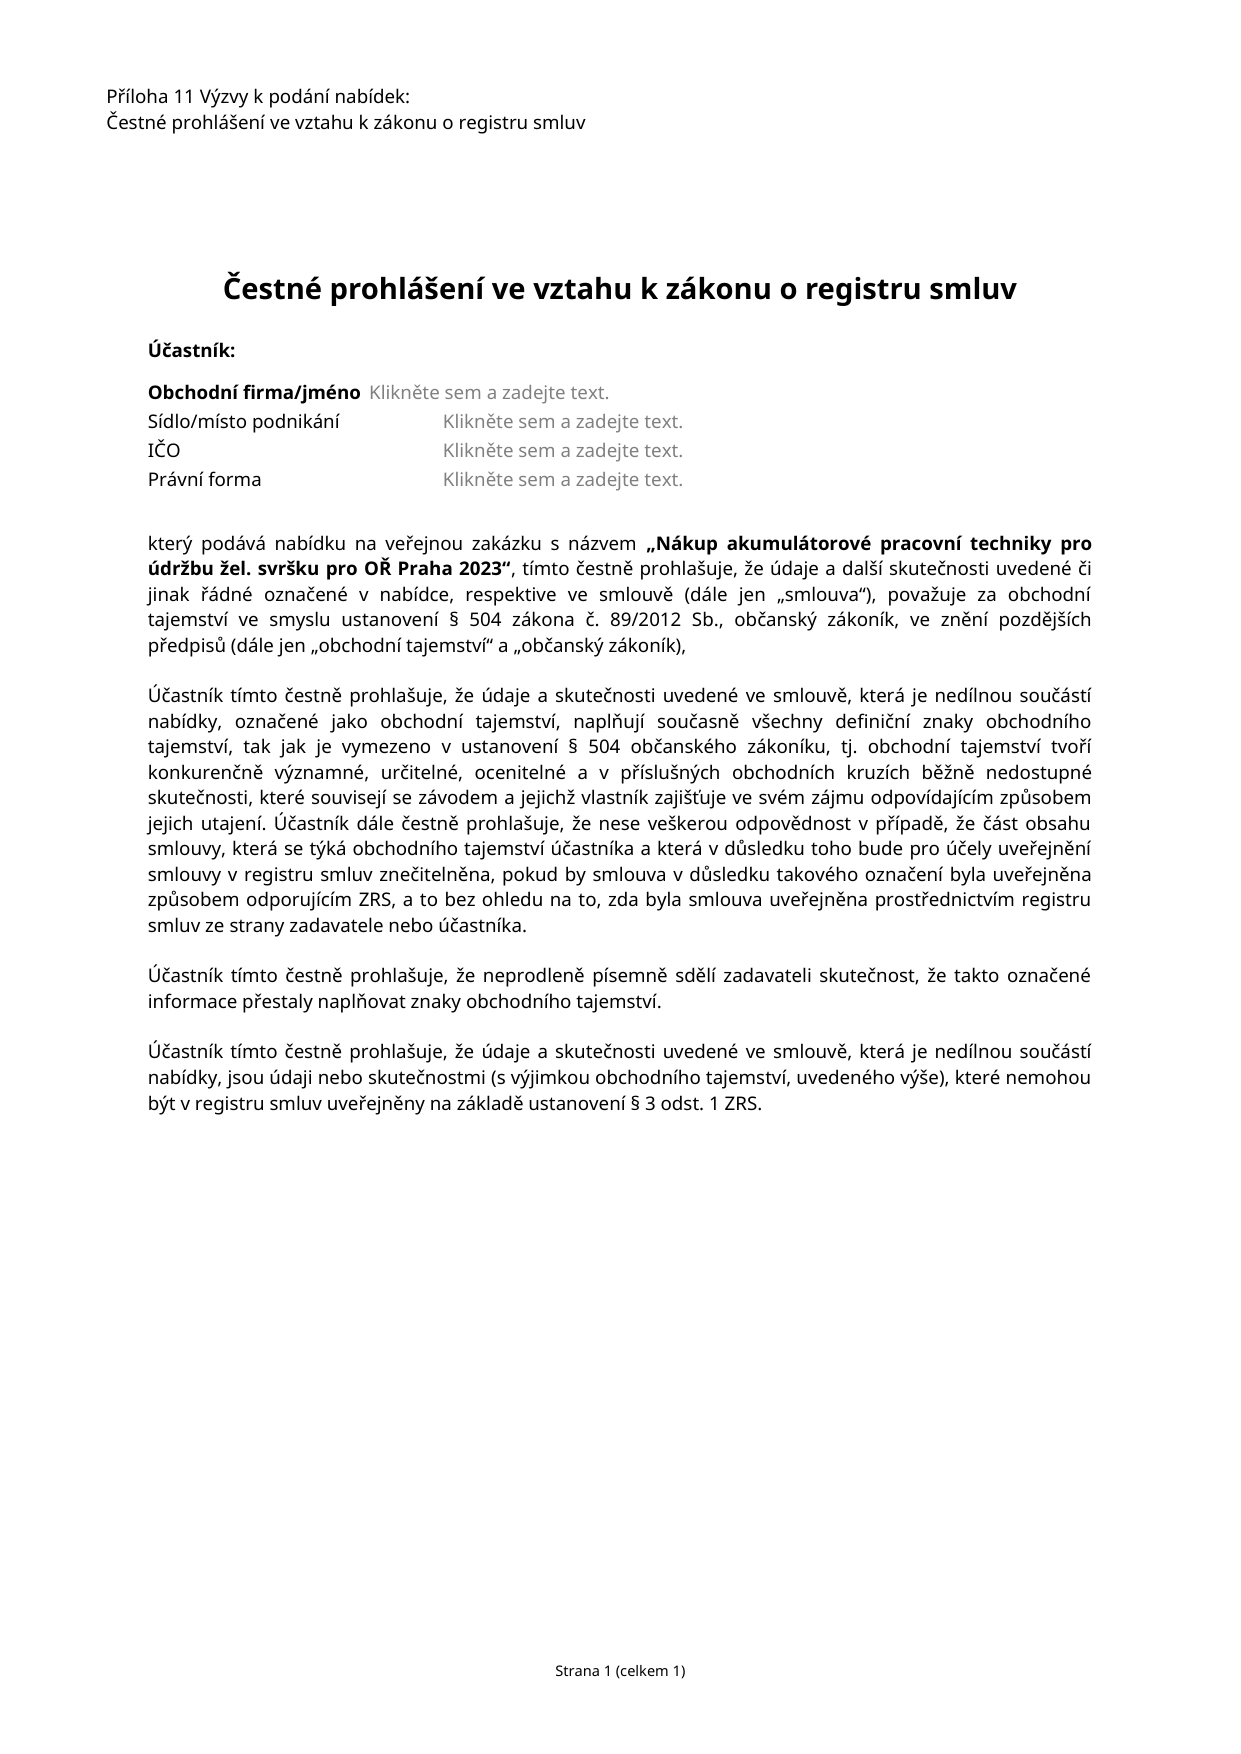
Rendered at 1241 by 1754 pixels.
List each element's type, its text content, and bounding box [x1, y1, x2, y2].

text Účastník tímto čestně prohlašuje, že údaje a skutečnosti uvedené ve smlouvě, která je nedílnou součástí nabídky, označené jako obchodní tajemství, naplňují současně všechny definiční znaky obchodního tajemství, tak jak je vymezeno v ustanovení § 504 občanského zákoníku, tj. obchodní tajemství tvoří konkurenčně významné, určitelné, ocenitelné a v příslušných obchodních kruzích běžně nedostupné skutečnosti, které souvisejí se závodem a jejichž vlastník zajišťuje ve svém zájmu odpovídajícím způsobem jejich utajení. Účastník dále čestně prohlašuje, že nese veškerou odpovědnost v případě, že část obsahu smlouvy, která se týká obchodního tajemství účastníka a která v důsledku toho bude pro účely uveřejnění smlouvy v registru smluv znečitelněna, pokud by smlouva v důsledku takového označení byla uveřejněna způsobem odporujícím ZRS, a to bez ohledu na to, zda byla smlouva uveřejněna prostřednictvím registru smluv ze strany zadavatele nebo účastníka. [148, 683, 1093, 938]
text Účastník tímto čestně prohlašuje, že údaje a skutečnosti uvedené ve smlouvě, která je nedílnou součástí nabídky, jsou údaji nebo skutečnostmi (s výjimkou obchodního tajemství, uvedeného výše), které nemohou být v registru smluv uveřejněny na základě ustanovení § 3 odst. 1 ZRS. [148, 1039, 1093, 1115]
text IČO [148, 434, 1093, 463]
text Sídlo/místo podnikání [148, 405, 1093, 434]
title Čestné prohlášení ve vztahu k zákonu o registru smluv [148, 268, 1093, 308]
text který podává nabídku na veřejnou zakázku s názvem „Nákup akumulátorové pracovní techniky pro údržbu žel. svršku pro OŘ Praha 2023“, tímto čestně prohlašuje, že údaje a další skutečnosti uvedené či jinak řádné označené v nabídce, respektive ve smlouvě (dále jen „smlouva“), považuje za obchodní tajemství ve smyslu ustanovení § 504 zákona č. 89/2012 Sb., občanský zákoník, ve znění pozdějších předpisů (dále jen „obchodní tajemství“ a „občanský zákoník), [148, 530, 1093, 658]
text Právní forma [148, 463, 1093, 492]
text Účastník tímto čestně prohlašuje, že neprodleně písemně sdělí zadavateli skutečnost, že takto označené informace přestaly naplňovat znaky obchodního tajemství. [148, 963, 1093, 1014]
text Obchodní firma/jméno [148, 376, 1093, 405]
text Účastník: [148, 333, 1093, 364]
